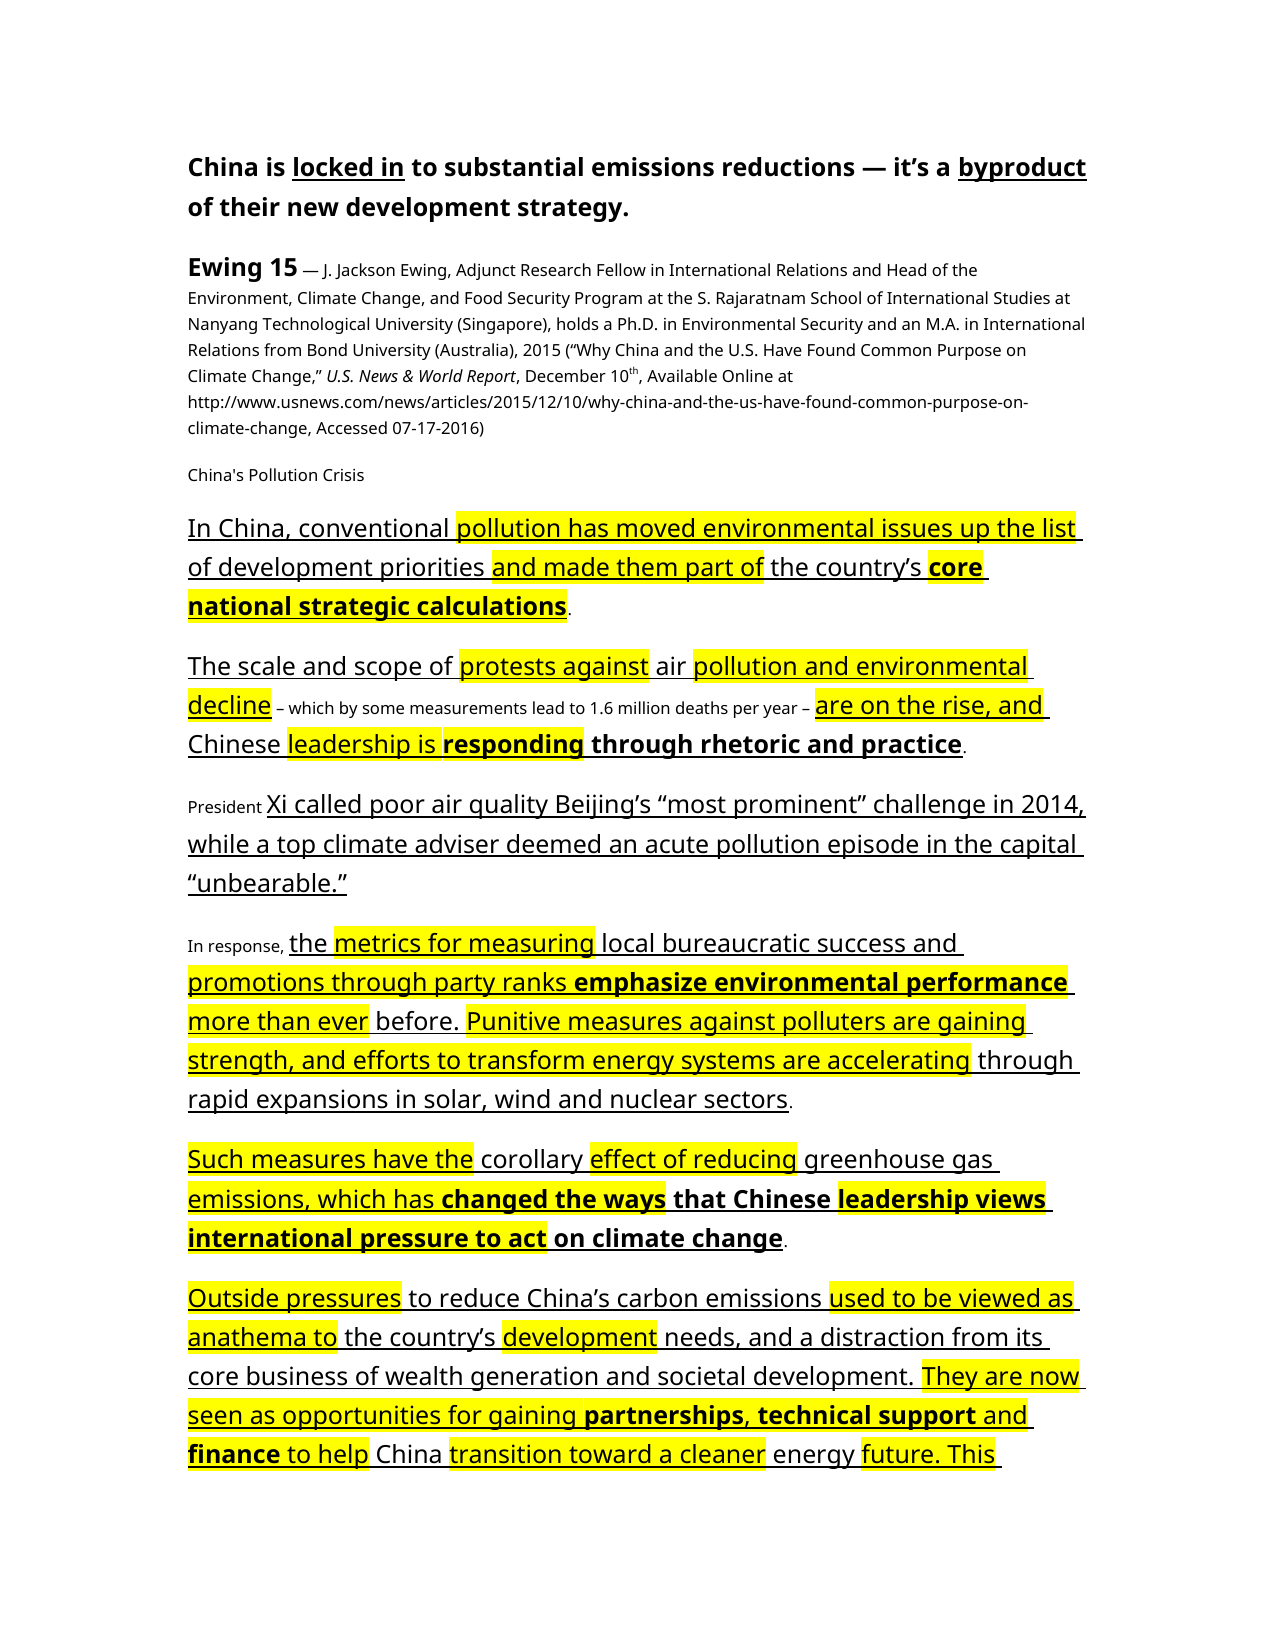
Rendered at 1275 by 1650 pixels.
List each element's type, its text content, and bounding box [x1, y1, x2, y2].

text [187, 1281, 1087, 1471]
text China's Pollution Crisis [187, 464, 1087, 486]
text Ewing 15 — J. Jackson Ewing, Adjunct Research Fellow in International Relations and Head of the Environment, Climate Change, and Food Security Program at the S. Rajaratnam School of International Studies at Nanyang Technological University (Singapore), holds a Ph.D. in Environmental Security and an M.A. in International Relations from Bond University (Australia), 2015 (“Why China and the U.S. Have Found Common Purpose on Climate Change,” U.S. News & World Report, December 10th, Available Online at http://www.usnews.com/news/articles/2015/12/10/why-china-and-the-us-have-found-common-purpose-on-climate-change, Accessed 07-17-2016) [187, 249, 1087, 439]
text In response, the metrics for measuring local bureaucratic success and promotions through party ranks emphasize environmental performance more than ever before. Punitive measures against polluters are gaining strength, and efforts to transform energy systems are accelerating through rapid expansions in solar, wind and nuclear sectors. [187, 926, 1087, 1116]
text President Xi called poor air quality Beijing’s “most prominent” challenge in 2014, while a top climate adviser deemed an acute pollution episode in the capital “unbearable.” [187, 787, 1087, 899]
subtitle China is locked in to substantial emissions reductions — it’s a byproduct of their new development strategy. [187, 150, 1087, 223]
text Such measures have the corollary effect of reducing greenhouse gas emissions, which has changed the ways that Chinese leadership views international pressure to act on climate change. [187, 1142, 1087, 1254]
text In China, conventional pollution has moved environmental issues up the list of development priorities and made them part of the country’s core national strategic calculations. [187, 511, 1087, 623]
text The scale and scope of protests against air pollution and environmental decline – which by some measurements lead to 1.6 million deaths per year – are on the rise, and Chinese leadership is responding through rhetoric and practice. [187, 649, 1087, 761]
